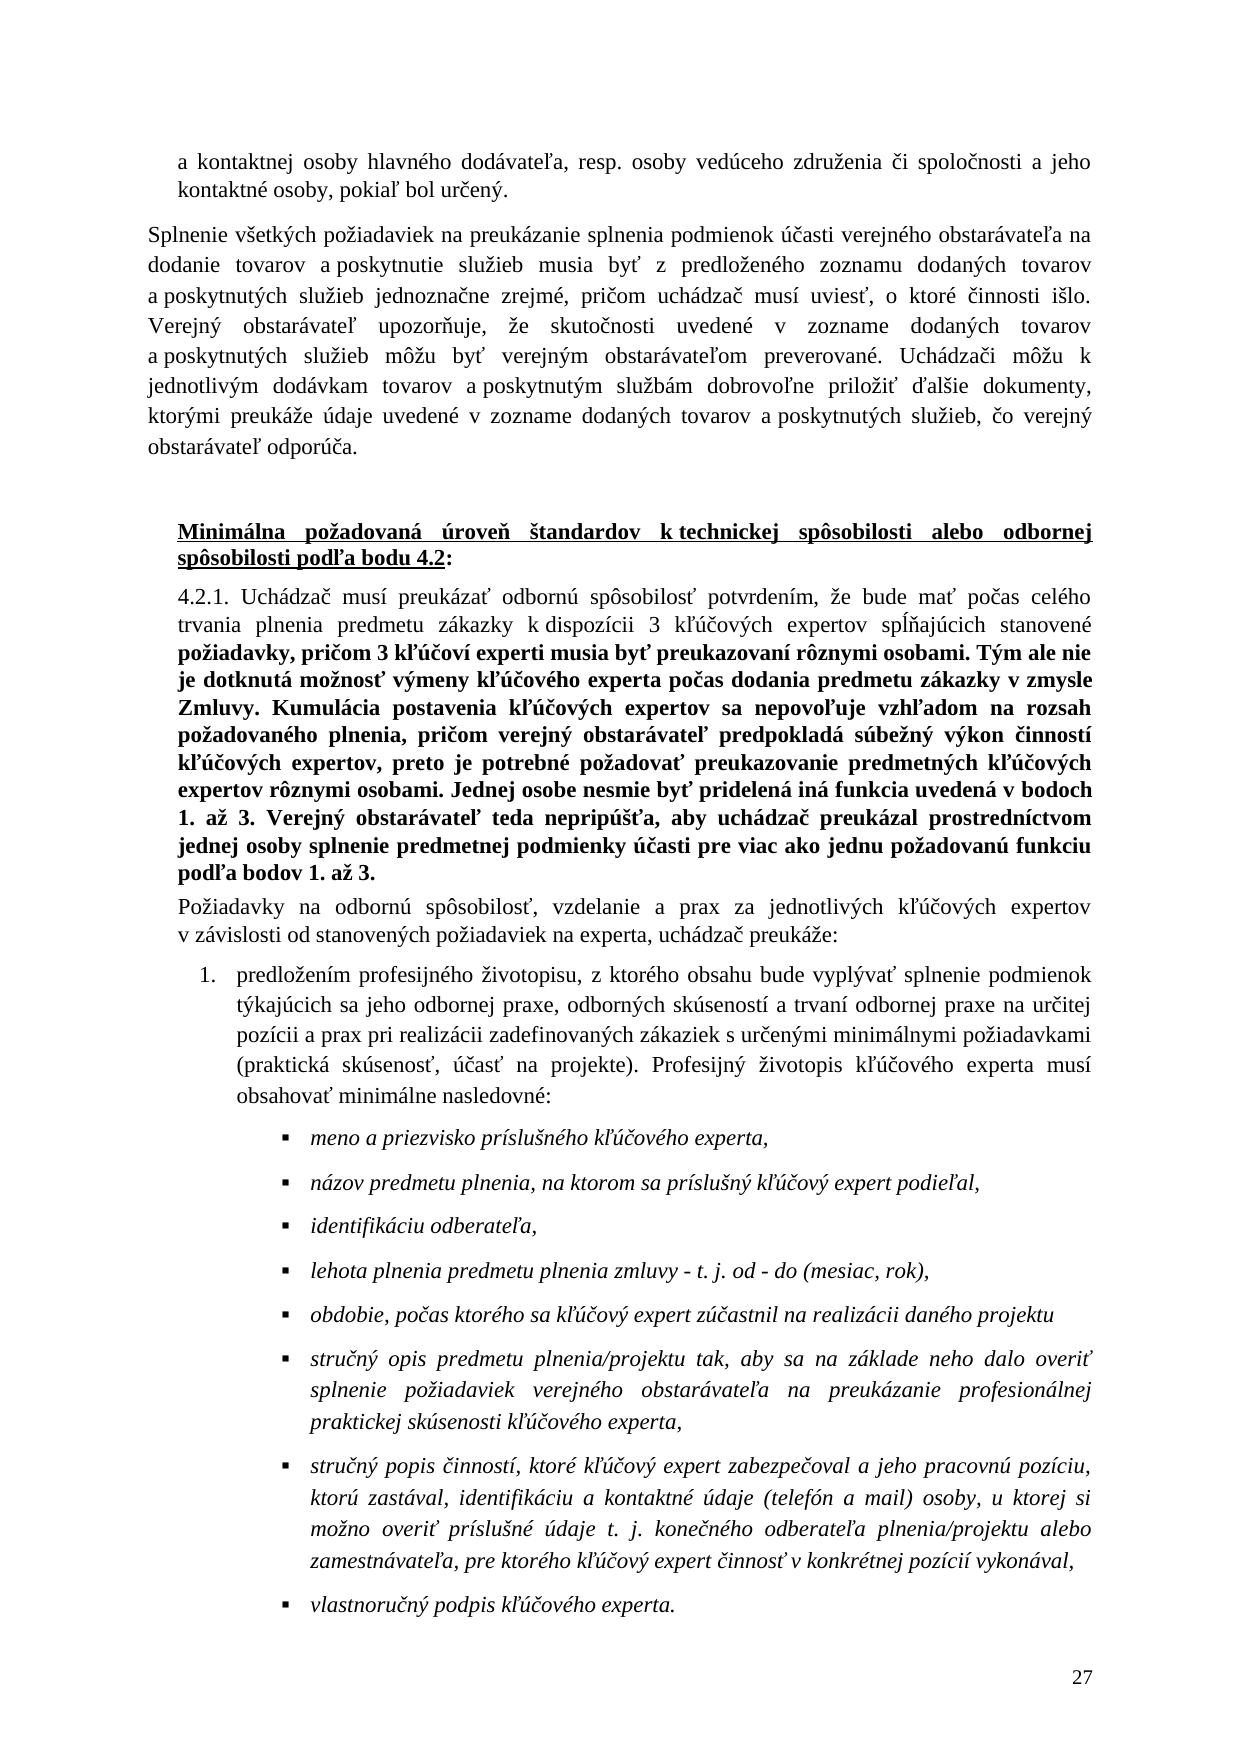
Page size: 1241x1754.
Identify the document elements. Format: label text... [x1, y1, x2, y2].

list meno a priezvisko príslušného kľúčového experta, [281, 1124, 1092, 1151]
list lehota plnenia predmetu plnenia zmluvy - t. j. od - do (mesiac, rok), [281, 1257, 1092, 1283]
list stručný opis predmetu plnenia/projektu tak, aby sa na základe neho dalo overiť splnenie požiadaviek verejného obstarávateľa na preukázanie profesionálnej praktickej skúsenosti kľúčového experta, [281, 1345, 1092, 1434]
list identifikáciu odberateľa, [281, 1213, 1092, 1239]
text 4.2.1. Uchádzač musí preukázať odbornú spôsobilosť potvrdením, že bude mať počas celého trvania plnenia predmetu zákazky k dispozícii 3 kľúčových expertov spĺňajúcich stanovené požiadavky, pričom 3 kľúčoví experti musia byť preukazovaní rôznymi osobami. Tým ale nie je dotknutá možnosť výmeny kľúčového experta počas dodania predmetu zákazky v zmysle Zmluvy. Kumulácia postavenia kľúčových expertov sa nepovoľuje vzhľadom na rozsah požadovaného plnenia, pričom verejný obstarávateľ predpokladá súbežný výkon činností kľúčových expertov, preto je potrebné požadovať preukazovanie predmetných kľúčových expertov rôznymi osobami. Jednej osobe nesmie byť pridelená iná funkcia uvedená v bodoch 1. až 3. Verejný obstarávateľ teda nepripúšťa, aby uchádzač preukázal prostredníctvom jednej osoby splnenie predmetnej podmienky účasti pre viac ako jednu požadovanú funkciu podľa bodov 1. až 3. [178, 583, 1092, 886]
text Minimálna požadovaná úroveň štandardov k technickej spôsobilosti alebo odbornej spôsobilosti podľa bodu 4.2: [177, 518, 1092, 541]
list obdobie, počas ktorého sa kľúčový expert zúčastnil na realizácii daného projektu [281, 1301, 1092, 1327]
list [152, 148, 1092, 202]
list názov predmetu plnenia, na ktorom sa príslušný kľúčový expert podieľal, [281, 1168, 1092, 1195]
text Požiadavky na odbornú spôsobilosť, vzdelanie a prax za jednotlivých kľúčových expertov v závislosti od stanovených požiadaviek na experta, uchádzač preukáže: [178, 893, 1092, 947]
text Splnenie všetkých požiadaviek na preukázanie splnenia podmienok účasti verejného obstarávateľa na dodanie tovarov a poskytnutie služieb musia byť z predloženého zoznamu dodaných tovarov a poskytnutých služieb jednoznačne zrejmé, pričom uchádzač musí uviesť, o ktoré činnosti išlo. Verejný obstarávateľ upozorňuje, že skutočnosti uvedené v zozname dodaných tovarov a poskytnutých služieb môžu byť verejným obstarávateľom preverované. Uchádzači môžu k jednotlivým dodávkam tovarov a poskytnutým službám dobrovoľne priložiť ďalšie dokumenty, ktorými preukáže údaje uvedené v zozname dodaných tovarov a poskytnutých služieb, čo verejný obstarávateľ odporúča. [148, 221, 1092, 459]
list stručný popis činností, ktoré kľúčový expert zabezpečoval a jeho pracovnú pozíciu, ktorú zastával, identifikáciu a kontaktné údaje (telefón a mail) osoby, u ktorej si možno overiť príslušné údaje t. j. konečného odberateľa plnenia/projektu alebo zamestnávateľa, pre ktorého kľúčový expert činnosť v konkrétnej pozícií vykonával, [281, 1452, 1092, 1573]
list predložením profesijného životopisu, z ktorého obsahu bude vyplývať splnenie podmienok týkajúcich sa jeho odbornej praxe, odborných skúseností a trvaní odbornej praxe na určitej pozícii a prax pri realizácii zadefinovaných zákaziek s určenými minimálnymi požiadavkami (praktická skúsenosť, účasť na projekte). Profesijný životopis kľúčového experta musí obsahovať minimálne nasledovné: [199, 961, 1092, 1108]
text Minimálna požadovaná úroveň štandardov k technickej spôsobilosti alebo odbornej spôsobilosti podľa bodu 4.2: [177, 542, 1092, 571]
list vlastnoručný podpis kľúčového experta. [281, 1591, 1092, 1617]
